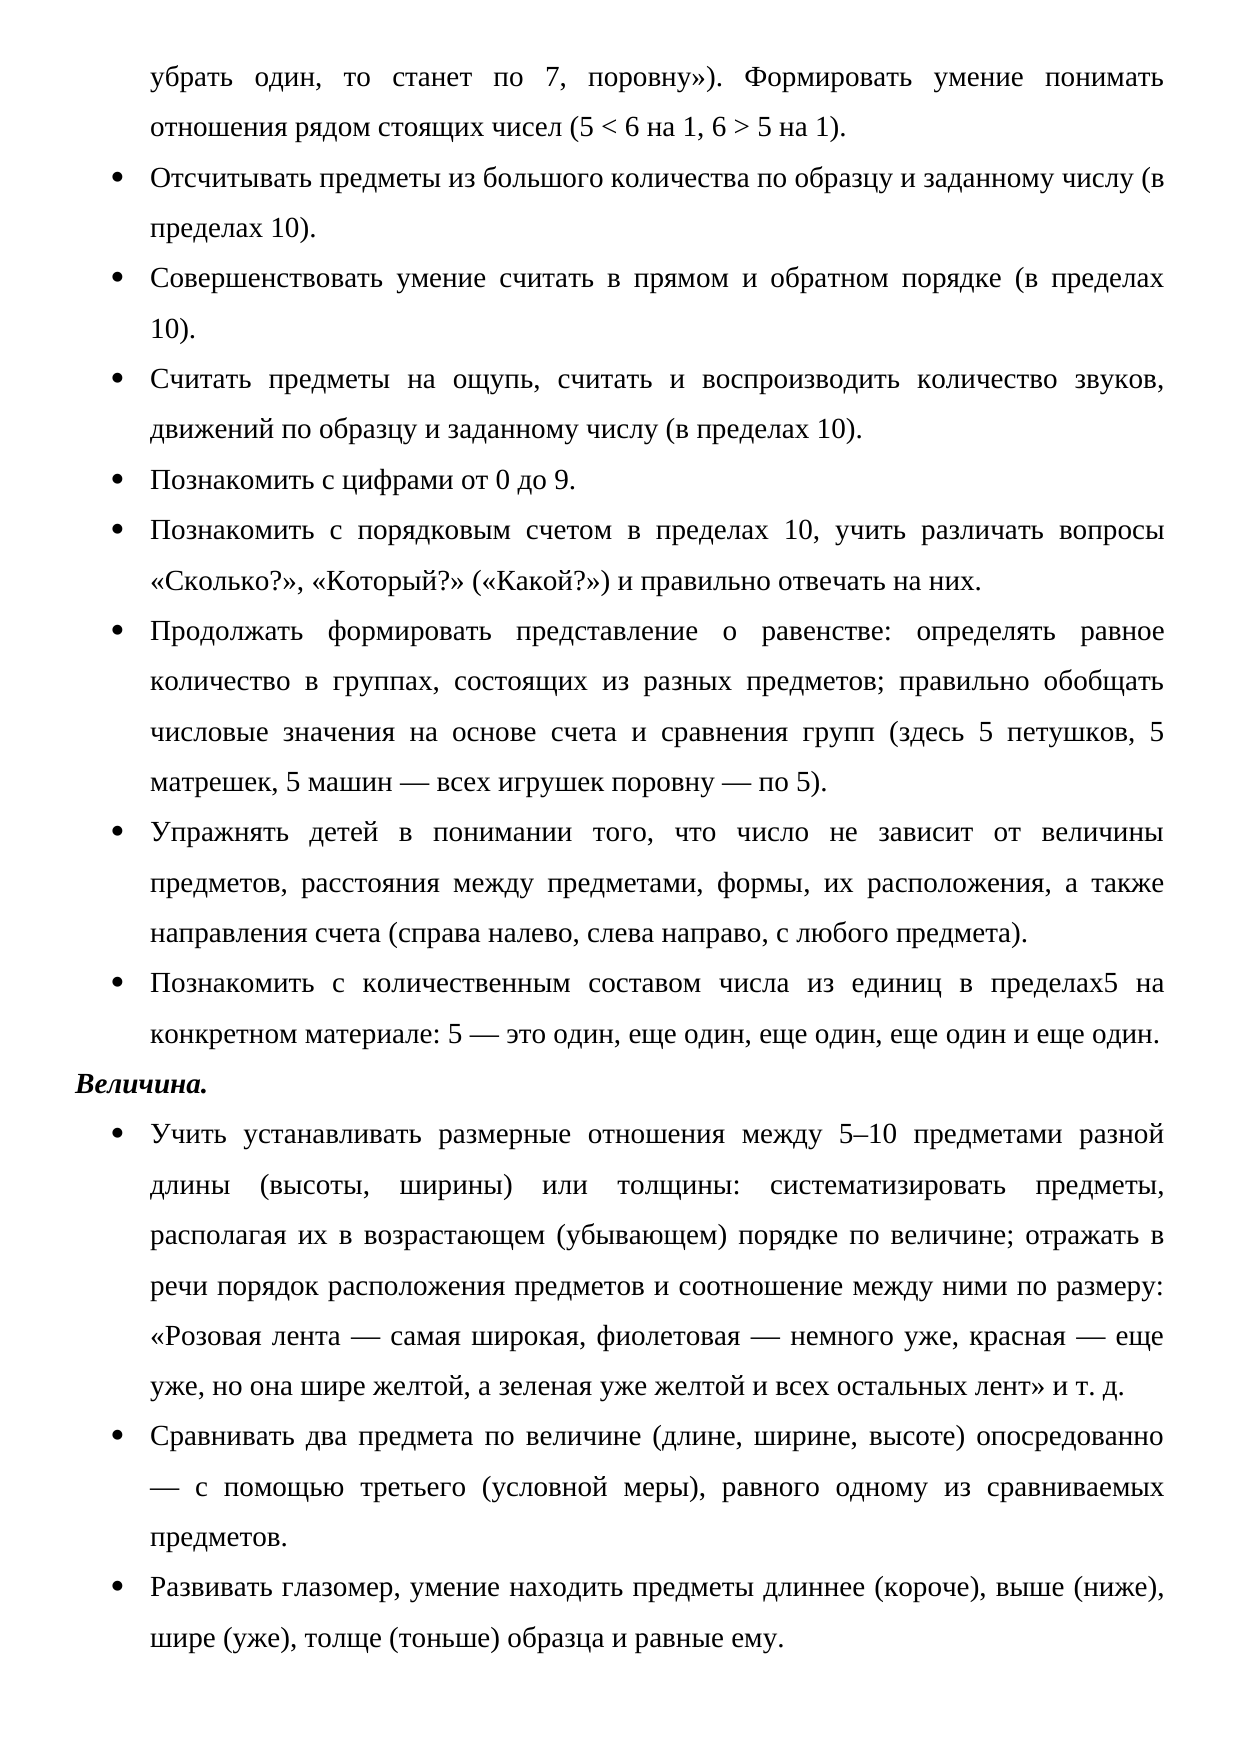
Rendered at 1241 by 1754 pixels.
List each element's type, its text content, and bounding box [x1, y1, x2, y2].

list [112, 59, 1165, 143]
list Развивать глазомер, умение находить предметы длиннее (короче), выше (ниже), шире (уже), толще (тоньше) образца и равные ему. [112, 1569, 1165, 1653]
list Познакомить с порядковым счетом в пределах 10, учить различать вопросы «Сколько?», «Который?» («Какой?») и правильно отвечать на них. [112, 512, 1165, 596]
list Упражнять детей в понимании того, что число не зависит от величины предметов, расстояния между предметами, формы, их расположения, а также направления счета (справа налево, слева направо, с любого предмета). [112, 814, 1165, 949]
list Совершенствовать умение считать в прямом и обратном порядке (в пределах 10). [112, 261, 1165, 344]
list Отсчитывать предметы из большого количества по образцу и заданному числу (в пределах 10). [112, 160, 1165, 244]
list Познакомить с количественным составом числа из единиц в пределах5 на конкретном материале: 5 — это один, еще один, еще один, еще один и еще один. [112, 966, 1165, 1049]
list Учить устанавливать размерные отношения между 5–10 предметами разной длины (высоты, ширины) или толщины: систематизировать предметы, располагая их в возрастающем (убывающем) порядке по величине; отражать в речи порядок расположения предметов и соотношение между ними по размеру: «Розовая лента — самая широкая, фиолетовая — немного уже, красная — еще уже, но она шире желтой, а зеленая уже желтой и всех остальных лент» и т. д. [112, 1117, 1165, 1402]
list Сравнивать два предмета по величине (длине, ширине, высоте) опосредованно — с помощью третьего (условной меры), равного одному из сравниваемых предметов. [112, 1418, 1165, 1553]
text Величина. [75, 1066, 1165, 1100]
list Считать предметы на ощупь, считать и воспроизводить количество звуков, движений по образцу и заданному числу (в пределах 10). [112, 361, 1165, 445]
list Познакомить с цифрами от 0 до 9. [112, 462, 1165, 496]
list Продолжать формировать представление о равенстве: определять равное количество в группах, состоящих из разных предметов; правильно обобщать числовые значения на основе счета и сравнения групп (здесь 5 петушков, 5 матрешек, 5 машин — всех игрушек поровну — по 5). [112, 613, 1165, 798]
